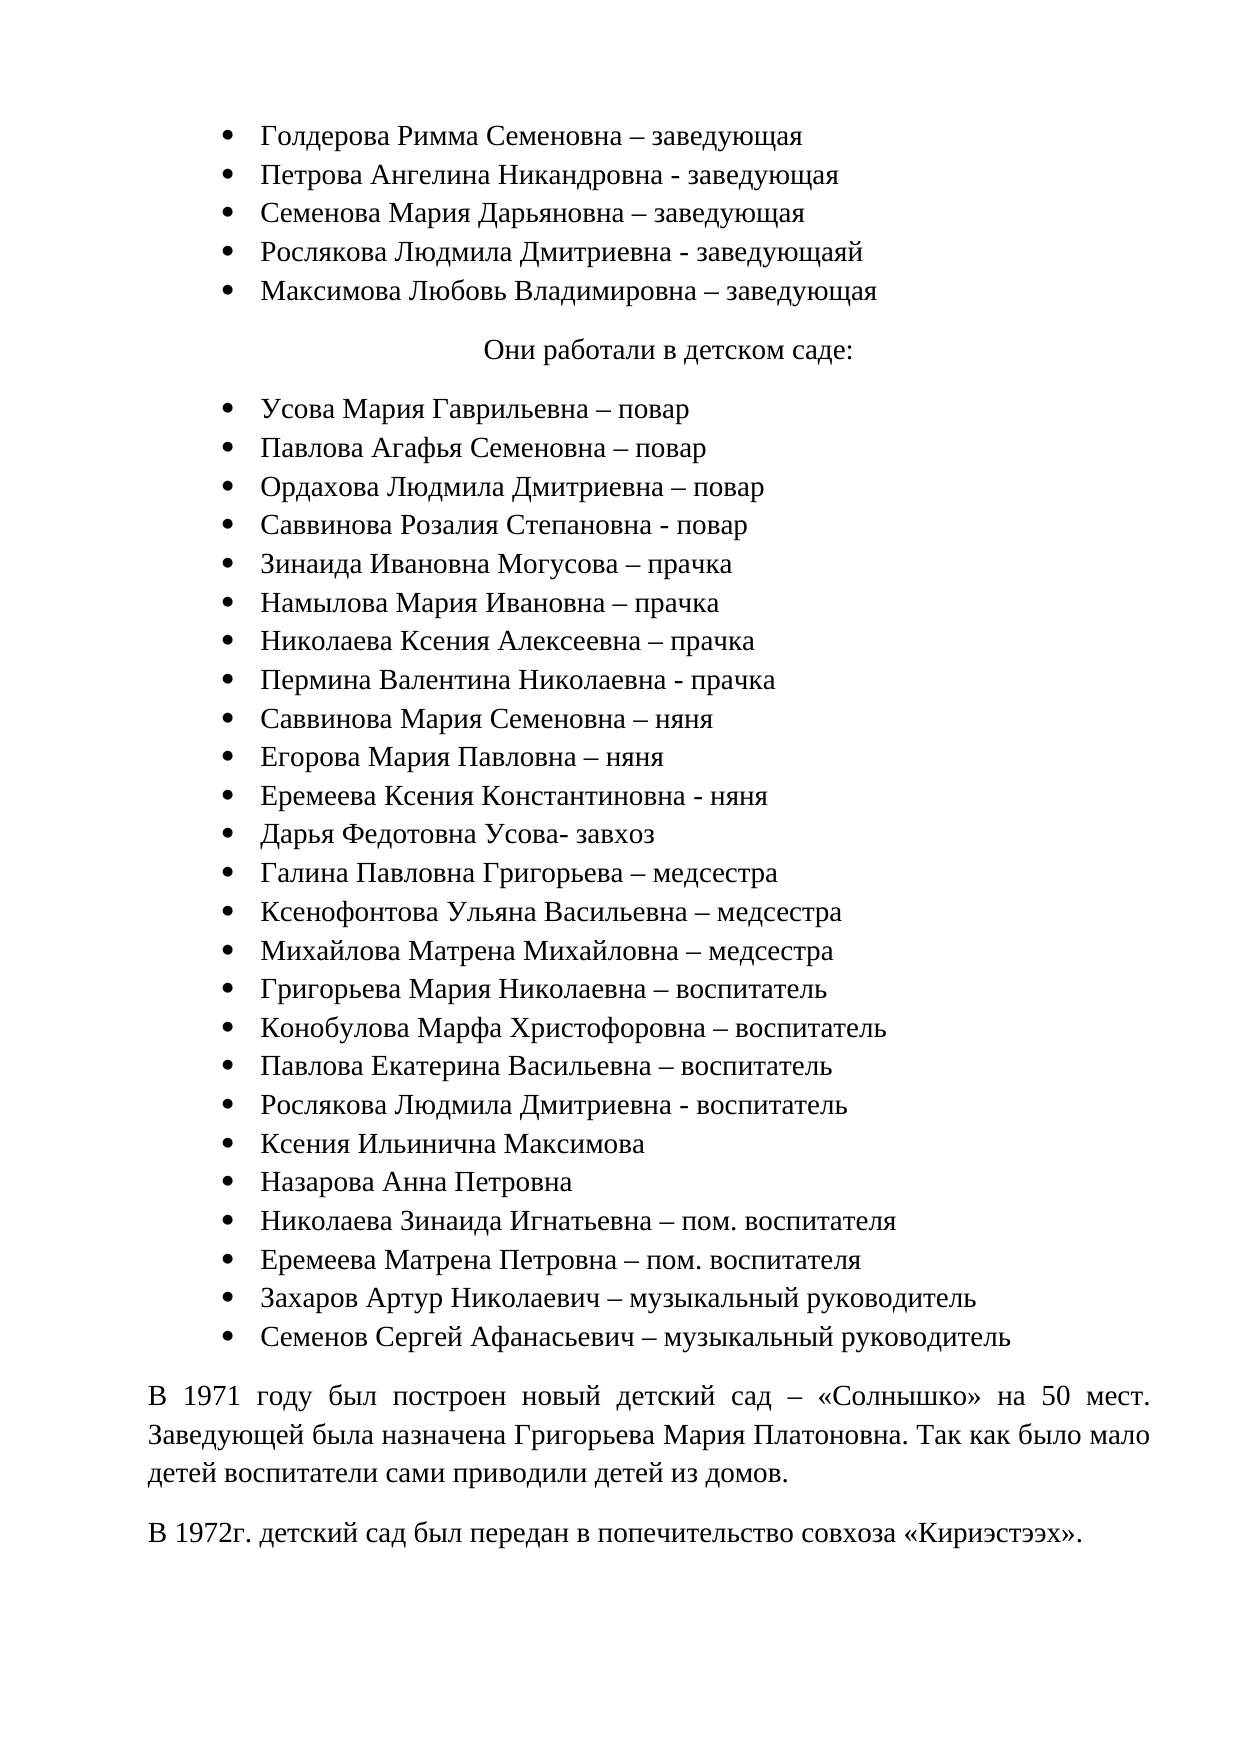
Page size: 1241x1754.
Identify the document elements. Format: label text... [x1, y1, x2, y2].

list Намылова Мария Ивановна – прачка [223, 585, 1152, 618]
list Пермина Валентина Николаевна - прачка [223, 662, 1152, 696]
list Захаров Артур Николаевич – музыкальный руководитель [223, 1280, 1152, 1314]
list Павлова Екатерина Васильевна – воспитатель [223, 1048, 1152, 1082]
list Зинаида Ивановна Могусова – прачка [223, 546, 1152, 580]
list Николаева Зинаида Игнатьевна – пом. воспитателя [223, 1203, 1152, 1237]
list Ордахова Людмила Дмитриевна – повар [223, 469, 1152, 502]
text В 1972г. детский сад был передан в попечительство совхоза «Кириэстээх». [148, 1515, 1152, 1548]
text Они работали в детском саде: [185, 332, 1152, 366]
list Саввинова Мария Семеновна – няня [223, 701, 1152, 734]
list Егорова Мария Павловна – няня [223, 739, 1152, 773]
list Петрова Ангелина Никандровна - заведующая [223, 157, 1152, 190]
list Саввинова Розалия Степановна - повар [223, 507, 1152, 541]
list Григорьева Мария Николаевна – воспитатель [223, 971, 1152, 1005]
list Галина Павловна Григорьева – медсестра [223, 855, 1152, 889]
list Голдерова Римма Семеновна – заведующая [223, 118, 1152, 152]
list Максимова Любовь Владимировна – заведующая [223, 273, 1152, 306]
text В 1971 году был построен новый детский сад – «Солнышко» на 50 мест. Заведующей была назначена Григорьева Мария Платоновна. Так как было мало детей воспитатели сами приводили детей из домов. [148, 1378, 1152, 1489]
list Михайлова Матрена Михайловна – медсестра [223, 933, 1152, 966]
list Рослякова Людмила Дмитриевна - заведующаяй [223, 234, 1152, 268]
list Ксения Ильинична Максимова [223, 1126, 1152, 1159]
list Семенов Сергей Афанасьевич – музыкальный руководитель [223, 1319, 1152, 1353]
list Еремеева Ксения Константиновна - няня [223, 778, 1152, 812]
list Назарова Анна Петровна [223, 1164, 1152, 1198]
list Семенова Мария Дарьяновна – заведующая [223, 195, 1152, 229]
list Рослякова Людмила Дмитриевна - воспитатель [223, 1087, 1152, 1121]
list Еремеева Матрена Петровна – пом. воспитателя [223, 1242, 1152, 1275]
list Николаева Ксения Алексеевна – прачка [223, 623, 1152, 657]
list Усова Мария Гаврильевна – повар [223, 392, 1152, 425]
list Павлова Агафья Семеновна – повар [223, 430, 1152, 464]
list Ксенофонтова Ульяна Васильевна – медсестра [223, 894, 1152, 928]
list Конобулова Марфа Христофоровна – воспитатель [223, 1010, 1152, 1043]
list Дарья Федотовна Усова- завхоз [223, 817, 1152, 850]
